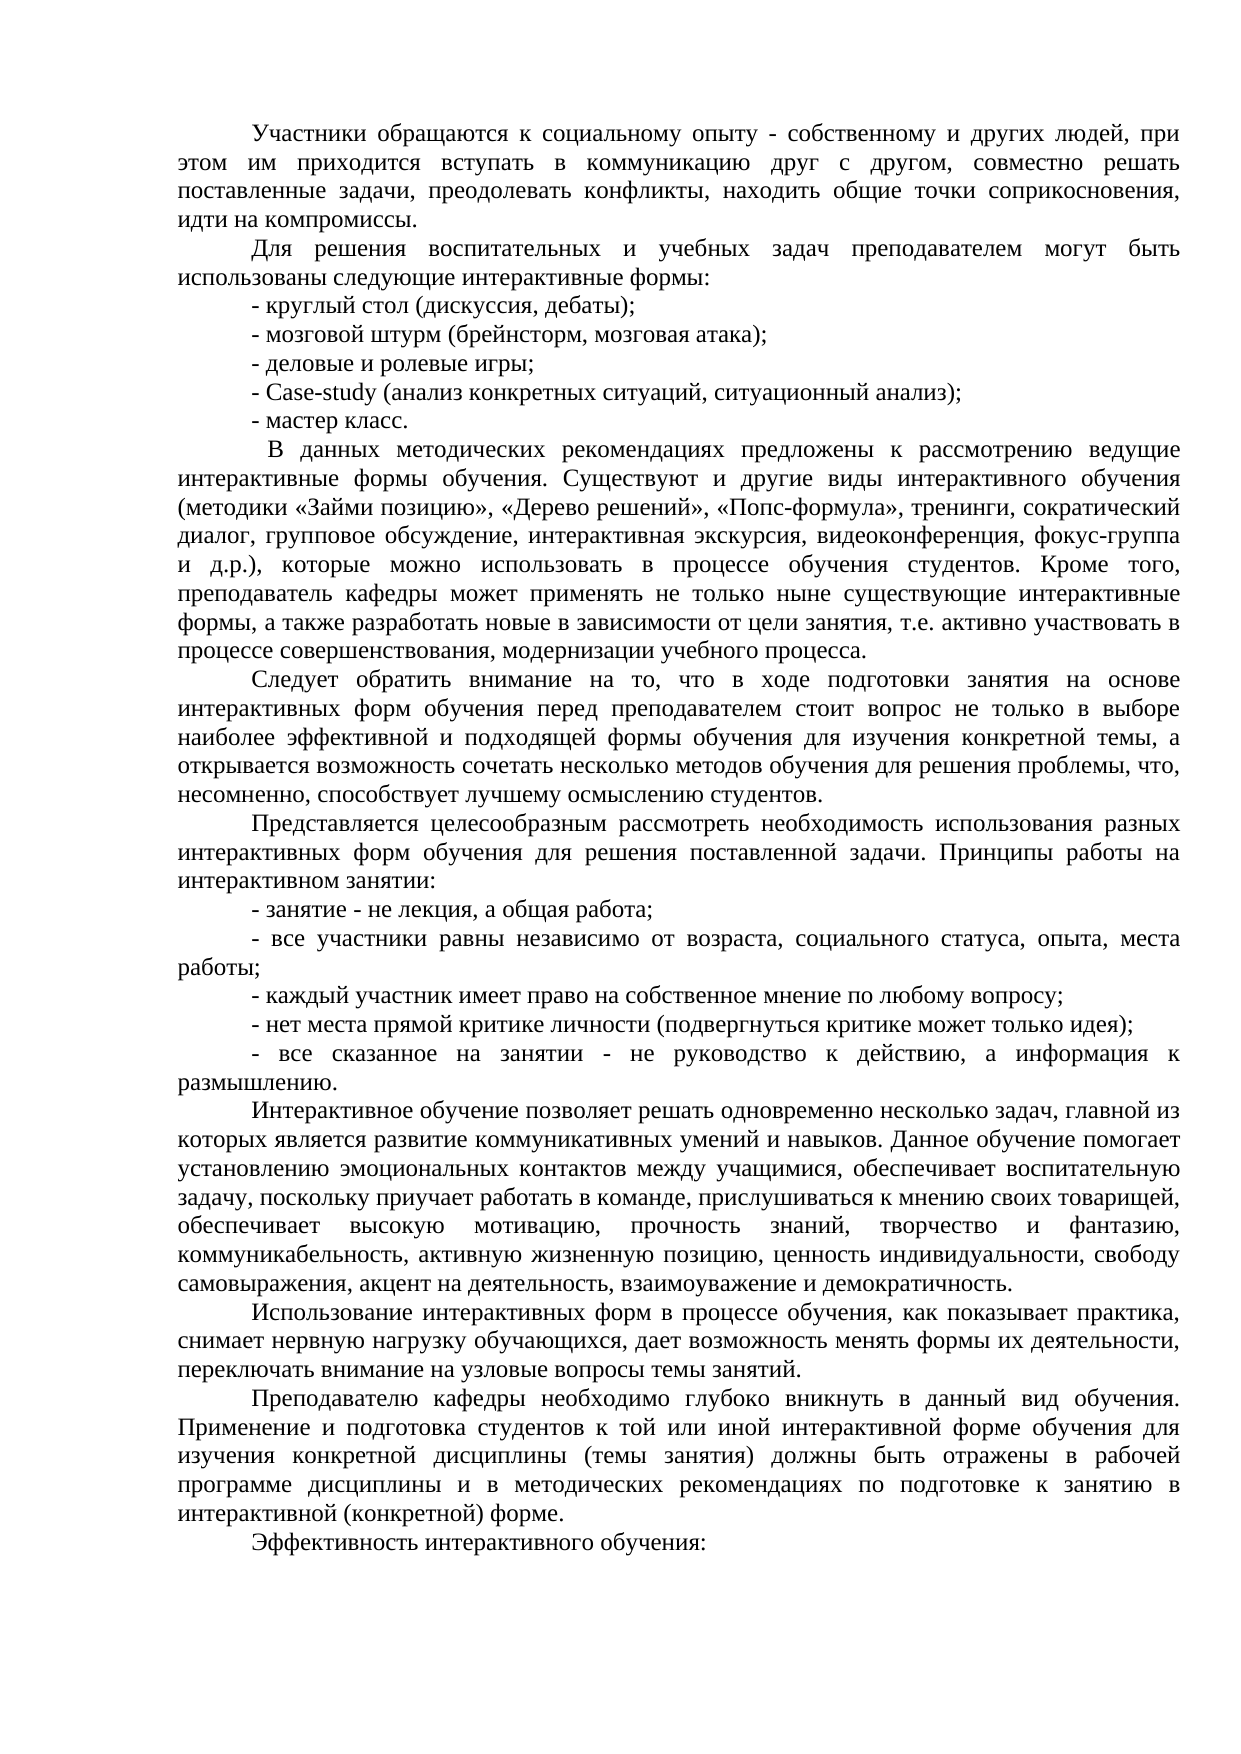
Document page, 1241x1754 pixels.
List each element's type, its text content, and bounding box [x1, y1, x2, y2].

text - все сказанное на занятии - не руководство к действию, а информация к размышлению. [177, 1038, 1181, 1096]
text - мозговой штурм (брейнсторм, мозговая атака); [177, 319, 1181, 348]
text Для решения воспитательных и учебных задач преподавателем могут быть использованы следующие интерактивные формы: [177, 233, 1181, 291]
text - занятие - не лекция, а общая работа; [177, 894, 1181, 923]
text Участники обращаются к социальному опыту - собственному и других людей, при этом им приходится вступать в коммуникацию друг с другом, совместно решать поставленные задачи, преодолевать конфликты, находить общие точки соприкосновения, идти на компромиссы. [177, 118, 1181, 233]
text В данных методических рекомендациях предложены к рассмотрению ведущие интерактивные формы обучения. Существуют и другие виды интерактивного обучения (методики «Займи позицию», «Дерево решений», «Попс-формула», тренинги, сократический диалог, групповое обсуждение, интерактивная экскурсия, видеоконференция, фокус-группа и д.р.), которые можно использовать в процессе обучения студентов. Кроме того, преподаватель кафедры может применять не только ныне существующие интерактивные формы, а также разработать новые в зависимости от цели занятия, т.е. активно участвовать в процессе совершенствования, модернизации учебного процесса. [177, 434, 1181, 664]
text - деловые и ролевые игры; [177, 348, 1181, 377]
text Представляется целесообразным рассмотреть необходимость использования разных интерактивных форм обучения для решения поставленной задачи. Принципы работы на интерактивном занятии: [177, 808, 1181, 894]
text Следует обратить внимание на то, что в ходе подготовки занятия на основе интерактивных форм обучения перед преподавателем стоит вопрос не только в выборе наиболее эффективной и подходящей формы обучения для изучения конкретной темы, а открывается возможность сочетать несколько методов обучения для решения проблемы, что, несомненно, способствует лучшему осмыслению студентов. [177, 664, 1181, 808]
text - каждый участник имеет право на собственное мнение по любому вопросу; [177, 981, 1181, 1009]
text Интерактивное обучение позволяет решать одновременно несколько задач, главной из которых является развитие коммуникативных умений и навыков. Данное обучение помогает установлению эмоциональных контактов между учащимися, обеспечивает воспитательную задачу, поскольку приучает работать в команде, прислушиваться к мнению своих товарищей, обеспечивает высокую мотивацию, прочность знаний, творчество и фантазию, коммуникабельность, активную жизненную позицию, ценность индивидуальности, свободу самовыражения, акцент на деятельность, взаимоуважение и демократичность. [177, 1096, 1181, 1297]
text - мастер класс. [177, 406, 1181, 434]
text Преподавателю кафедры необходимо глубоко вникнуть в данный вид обучения. Применение и подготовка студентов к той или иной интерактивной форме обучения для изучения конкретной дисциплины (темы занятия) должны быть отражены в рабочей программе дисциплины и в методических рекомендациях по подготовке к занятию в интерактивной (конкретной) форме. [177, 1383, 1181, 1527]
text - круглый стол (дискуссия, дебаты); [177, 291, 1181, 319]
text Использование интерактивных форм в процессе обучения, как показывает практика, снимает нервную нагрузку обучающихся, дает возможность менять формы их деятельности, переключать внимание на узловые вопросы темы занятий. [177, 1297, 1181, 1383]
text - нет места прямой критике личности (подвергнуться критике может только идея); [177, 1009, 1181, 1038]
text Эффективность интерактивного обучения: [177, 1527, 1181, 1556]
text - Case-study (анализ конкретных ситуаций, ситуационный анализ); [177, 377, 1181, 406]
text - все участники равны независимо от возраста, социального статуса, опыта, места работы; [177, 923, 1181, 981]
